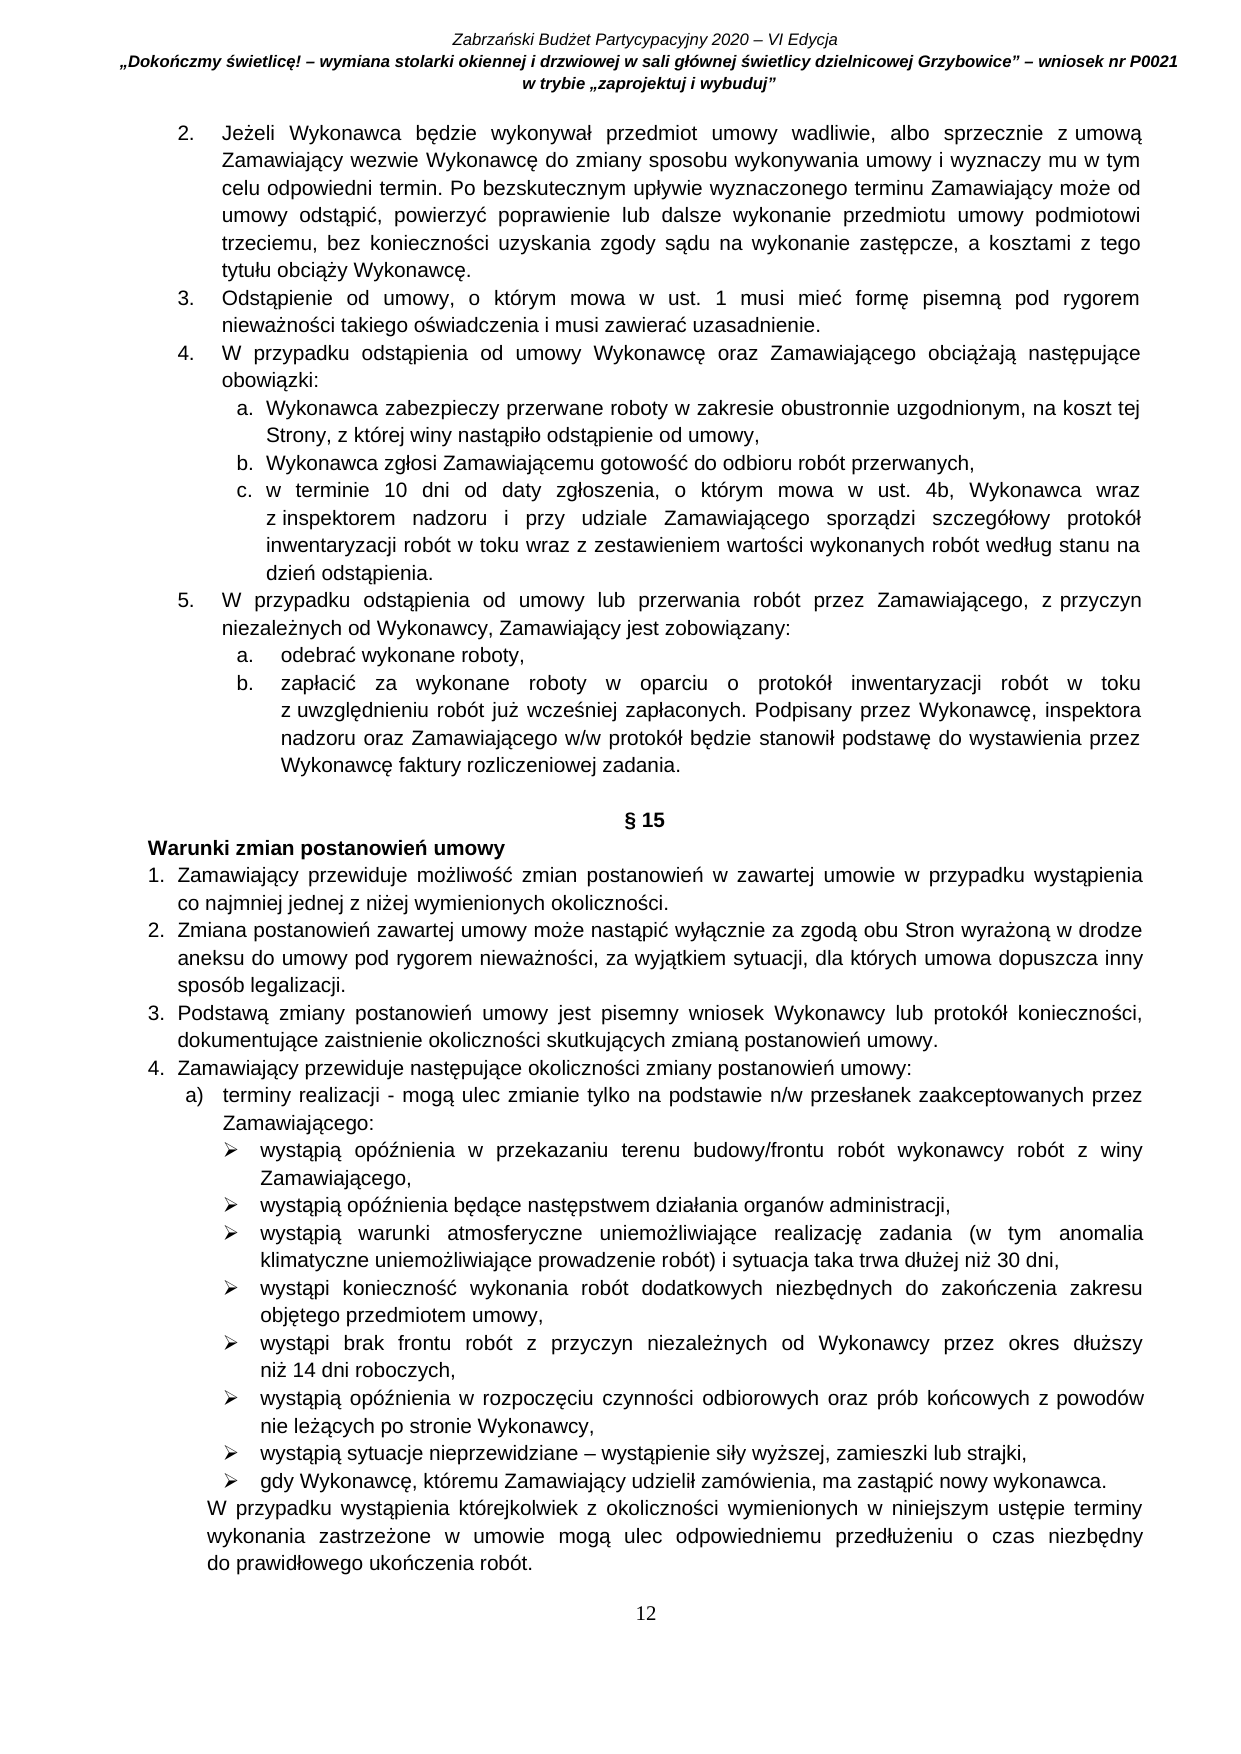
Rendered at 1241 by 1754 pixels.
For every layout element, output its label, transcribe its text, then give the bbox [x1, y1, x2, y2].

list terminy realizacji - mogą ulec zmianie tylko na podstawie n/w przesłanek zaakceptowanych przez Zamawiającego: [185, 1083, 1144, 1134]
list Wykonawca zgłosi Zamawiającemu gotowość do odbioru robót przerwanych, [236, 450, 1142, 474]
list wystąpią warunki atmosferyczne uniemożliwiające realizację zadania (w tym anomalia klimatyczne uniemożliwiające prowadzenie robót) i sytuacja taka trwa dłużej niż 30 dni, [223, 1221, 1144, 1272]
list odebrać wykonane roboty, [236, 643, 1074, 667]
list gdy Wykonawcę, któremu Zamawiający udzielił zamówienia, ma zastąpić nowy wykonawca. [223, 1468, 1144, 1493]
list Zamawiający przewiduje możliwość zmian postanowień w zawartej umowie w przypadku wystąpienia co najmniej jednej z niżej wymienionych okoliczności. [148, 863, 1144, 914]
list W przypadku odstąpienia od umowy lub przerwania robót przez Zamawiającego, z przyczyn niezależnych od Wykonawcy, Zamawiający jest zobowiązany: [177, 588, 1142, 639]
list w terminie 10 dni od daty zgłoszenia, o którym mowa w ust. 4b, Wykonawca wraz z inspektorem nadzoru i przy udziale Zamawiającego sporządzi szczegółowy protokół inwentaryzacji robót w toku wraz z zestawieniem wartości wykonanych robót według stanu na dzień odstąpienia. [236, 478, 1142, 584]
list wystąpią opóźnienia w przekazaniu terenu budowy/frontu robót wykonawcy robót z winy Zamawiającego, [223, 1138, 1144, 1189]
list wystąpi konieczność wykonania robót dodatkowych niezbędnych do zakończenia zakresu objętego przedmiotem umowy, [223, 1276, 1144, 1327]
list Podstawą zmiany postanowień umowy jest pisemny wniosek Wykonawcy lub protokół konieczności, dokumentujące zaistnienie okoliczności skutkujących zmianą postanowień umowy. [148, 1000, 1144, 1052]
list W przypadku odstąpienia od umowy Wykonawcę oraz Zamawiającego obciążają następujące obowiązki: [177, 340, 1142, 392]
list wystąpią opóźnienia w rozpoczęciu czynności odbiorowych oraz prób końcowych z powodów nie leżących po stronie Wykonawcy, [223, 1386, 1144, 1437]
list Zmiana postanowień zawartej umowy może nastąpić wyłącznie za zgodą obu Stron wyrażoną w drodze aneksu do umowy pod rygorem nieważności, za wyjątkiem sytuacji, dla których umowa dopuszcza inny sposób legalizacji. [148, 918, 1144, 997]
list wystąpią sytuacje nieprzewidziane – wystąpienie siły wyższej, zamieszki lub strajki, [223, 1441, 1144, 1465]
list Jeżeli Wykonawca będzie wykonywał przedmiot umowy wadliwie, albo sprzecznie z umową Zamawiający wezwie Wykonawcę do zmiany sposobu wykonywania umowy i wyznaczy mu w tym celu odpowiedni termin. Po bezskutecznym upływie wyznaczonego terminu Zamawiający może od umowy odstąpić, powierzyć poprawienie lub dalsze wykonanie przedmiotu umowy podmiotowi trzeciemu, bez konieczności uzyskania zgody sądu na wykonanie zastępcze, a kosztami z tego tytułu obciąży Wykonawcę. [177, 120, 1142, 282]
list Zamawiający przewiduje następujące okoliczności zmiany postanowień umowy: [148, 1055, 1144, 1079]
list zapłacić za wykonane roboty w oparciu o protokół inwentaryzacji robót w toku z uwzględnieniu robót już wcześniej zapłaconych. Podpisany przez Wykonawcę, inspektora nadzoru oraz Zamawiającego w/w protokół będzie stanowił podstawę do wystawienia przez Wykonawcę faktury rozliczeniowej zadania. [236, 670, 1142, 777]
text § 15 [148, 808, 1142, 832]
list wystąpi brak frontu robót z przyczyn niezależnych od Wykonawcy przez okres dłuższy niż 14 dni roboczych, [223, 1331, 1144, 1382]
list wystąpią opóźnienia będące następstwem działania organów administracji, [223, 1193, 1144, 1217]
list Wykonawca zabezpieczy przerwane roboty w zakresie obustronnie uzgodnionym, na koszt tej Strony, z której winy nastąpiło odstąpienie od umowy, [236, 395, 1142, 447]
text W przypadku wystąpienia którejkolwiek z okoliczności wymienionych w niniejszym ustępie terminy wykonania zastrzeżone w umowie mogą ulec odpowiedniemu przedłużeniu o czas niezbędny do prawidłowego ukończenia robót. [207, 1496, 1144, 1575]
text Warunki zmian postanowień umowy [148, 835, 1144, 859]
list Odstąpienie od umowy, o którym mowa w ust. 1 musi mieć formę pisemną pod rygorem nieważności takiego oświadczenia i musi zawierać uzasadnienie. [177, 285, 1142, 337]
